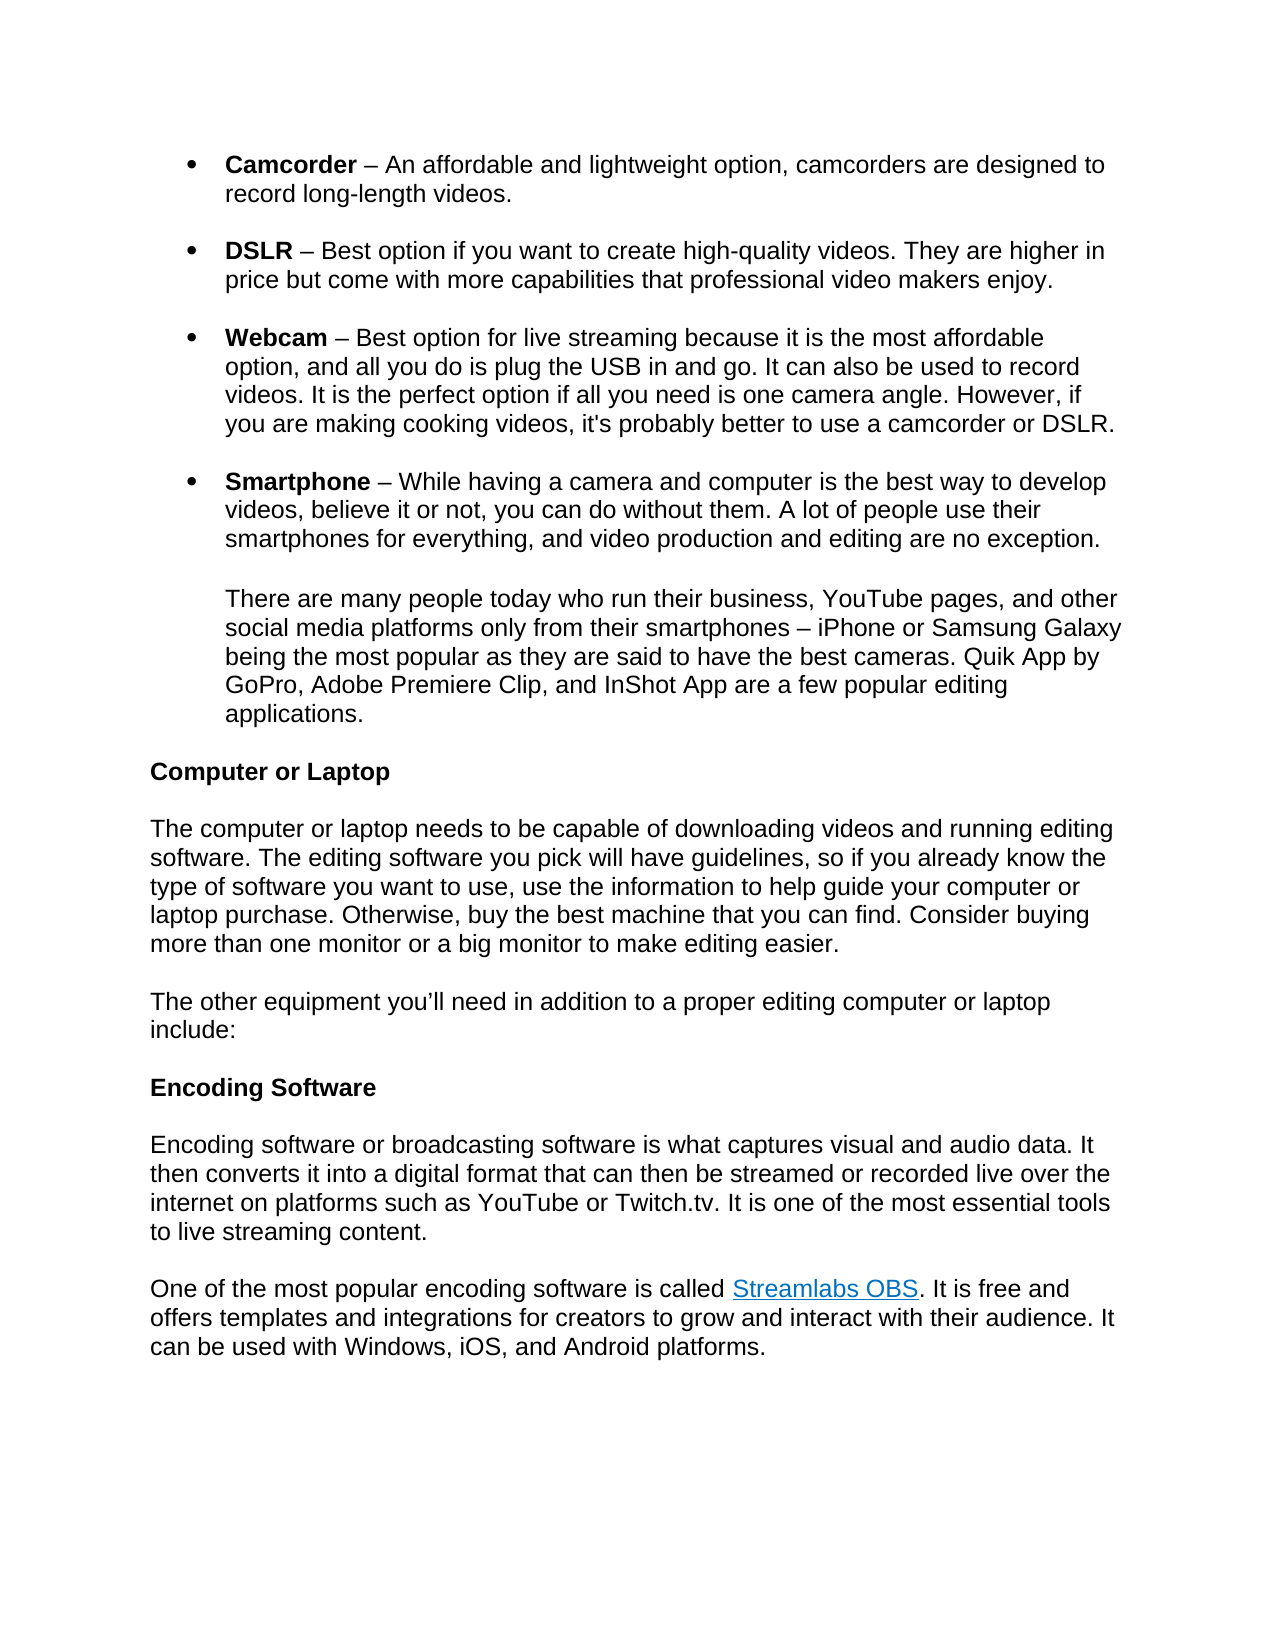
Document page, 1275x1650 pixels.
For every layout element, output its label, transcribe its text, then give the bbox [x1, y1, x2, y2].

list There are many people today who run their business, YouTube pages, and other social media platforms only from their smartphones – iPhone or Samsung Galaxy being the most popular as they are said to have the best cameras. Quik App by GoPro, Adobe Premiere Clip, and InShot App are a few popular editing applications. [225, 584, 1125, 728]
list DSLR – Best option if you want to create high-quality videos. They are higher in price but come with more capabilities that professional video makers enjoy. [187, 236, 1125, 294]
text One of the most popular encoding software is called Streamlabs OBS. It is free and offers templates and integrations for creators to grow and interact with their audience. It can be used with Windows, iOS, and Android platforms. [150, 1274, 1125, 1360]
text The other equipment you’ll need in addition to a proper editing computer or laptop include: [150, 986, 1125, 1044]
list Smartphone – While having a camera and computer is the best way to develop videos, believe it or not, you can do without them. A lot of people use their smartphones for everything, and video production and editing are no exception. [187, 467, 1125, 553]
text The computer or laptop needs to be capable of downloading videos and running editing software. The editing software you pick will have guidelines, so if you already know the type of software you want to use, use the information to help guide your computer or laptop purchase. Otherwise, buy the best machine that you can find. Consider buying more than one monitor or a big monitor to make editing easier. [150, 814, 1125, 958]
text Encoding software or broadcasting software is what captures visual and audio data. It then converts it into a digital format that can then be streamed or recorded live over the internet on platforms such as YouTube or Twitch.tv. It is one of the most essential tools to live streaming content. [150, 1130, 1125, 1245]
text Encoding Software [150, 1073, 1125, 1101]
list Camcorder – An affordable and lightweight option, camcorders are designed to record long-length videos. [187, 150, 1125, 208]
text Computer or Laptop [150, 756, 1125, 785]
list Webcam – Best option for live streaming because it is the most affordable option, and all you do is plug the USB in and go. It can also be used to record videos. It is the perfect option if all you need is one camera angle. However, if you are making cooking videos, it's probably better to use a camcorder or DSLR. [187, 323, 1125, 438]
